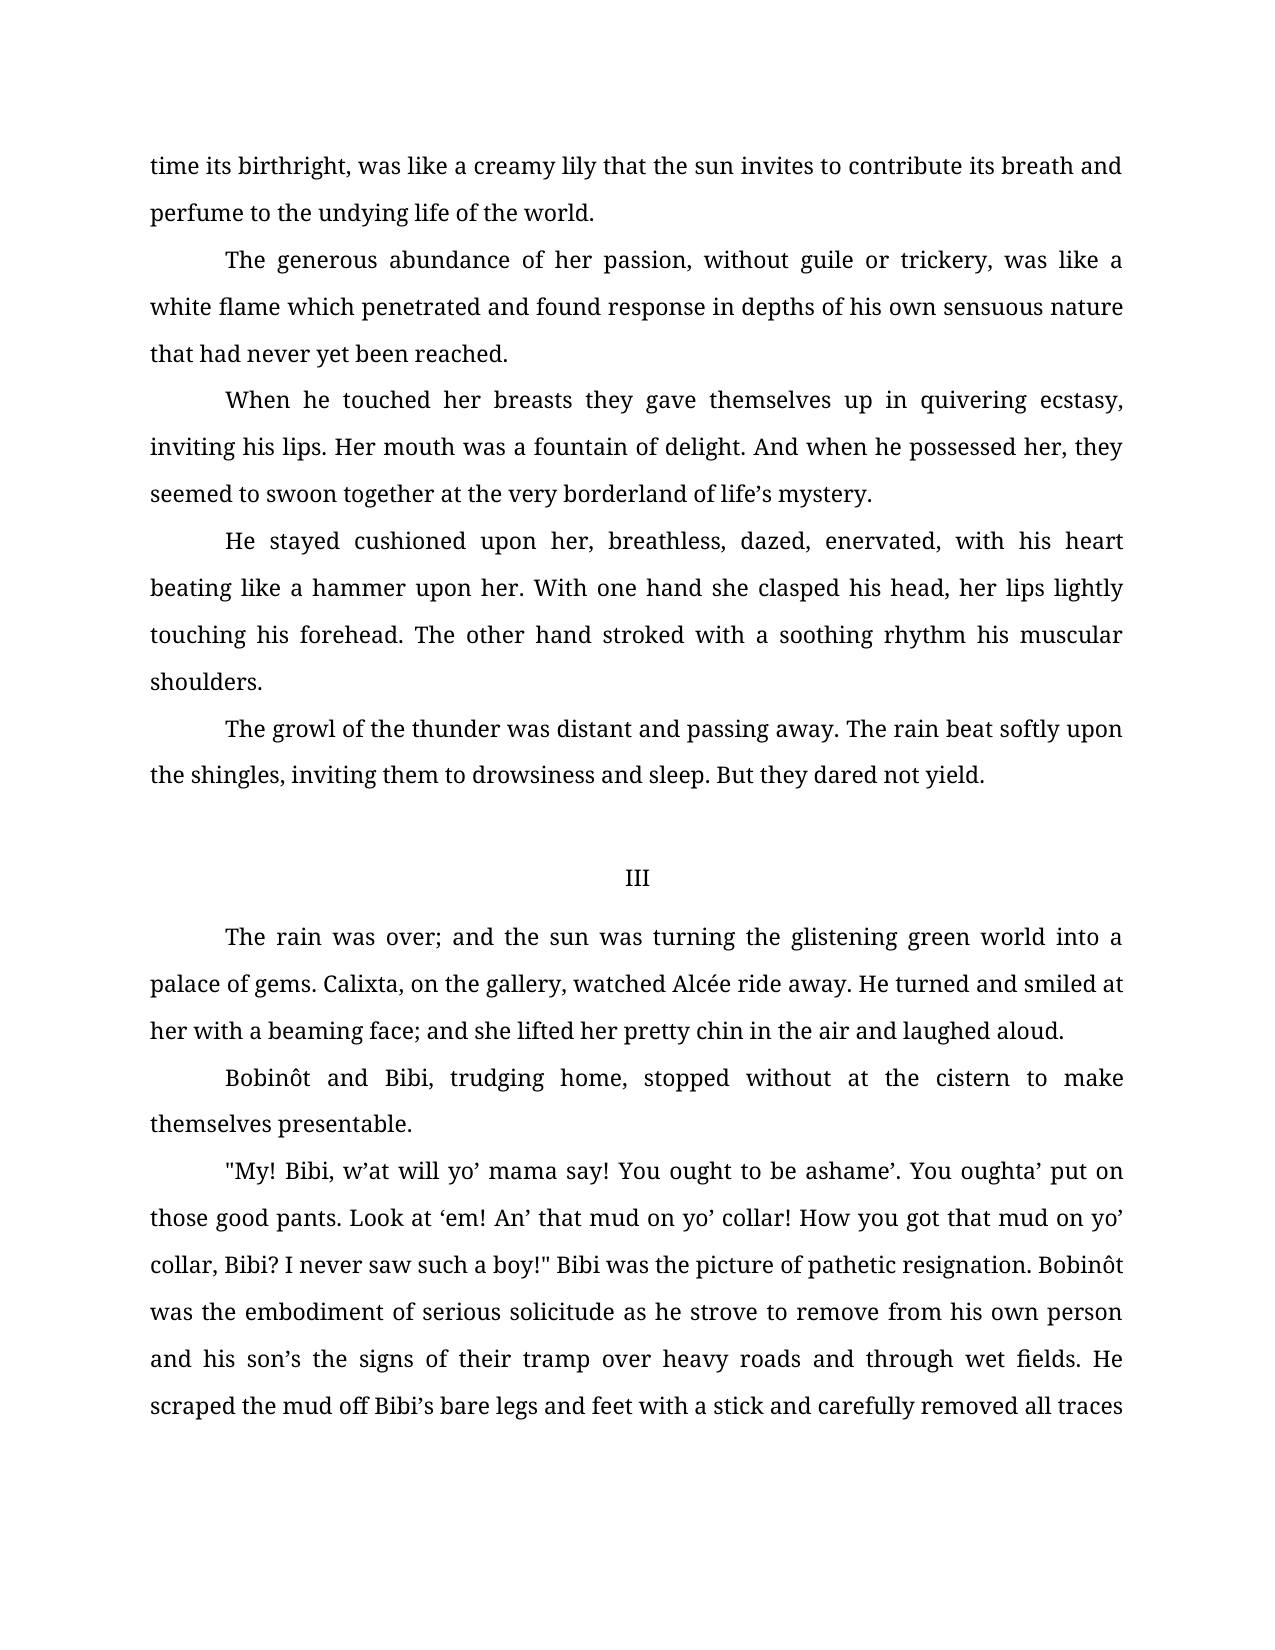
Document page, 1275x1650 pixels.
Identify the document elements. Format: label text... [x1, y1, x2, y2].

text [150, 150, 1125, 228]
text The rain was over; and the sun was turning the glistening green world into a palace of gems. Calixta, on the gallery, watched Alcée ride away. He turned and smiled at her with a beaming face; and she lifted her pretty chin in the air and laughed aloud. [150, 921, 1125, 1046]
text The growl of the thunder was distant and passing away. The rain beat softly upon the shingles, inviting them to drowsiness and sleep. But they dared not yield. [150, 712, 1125, 791]
text The generous abundance of her passion, without guile or trickery, was like a white flame which penetrated and found response in depths of his own sensuous nature that had never yet been reached. [150, 244, 1125, 369]
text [150, 1155, 1125, 1421]
text He stayed cushioned upon her, breathless, dazed, enervated, with his heart beating like a hammer upon her. With one hand she clasped his head, her lips lightly touching his forehead. The other hand stroked with a soothing rhythm his muscular shoulders. [150, 525, 1125, 697]
text Bobinôt and Bibi, trudging home, stopped without at the cistern to make themselves presentable. [150, 1062, 1125, 1140]
text III [150, 862, 1125, 893]
text When he touched her breasts they gave themselves up in quivering ecstasy, inviting his lips. Her mouth was a fountain of delight. And when he possessed her, they seemed to swoon together at the very borderland of life’s mystery. [150, 384, 1125, 509]
